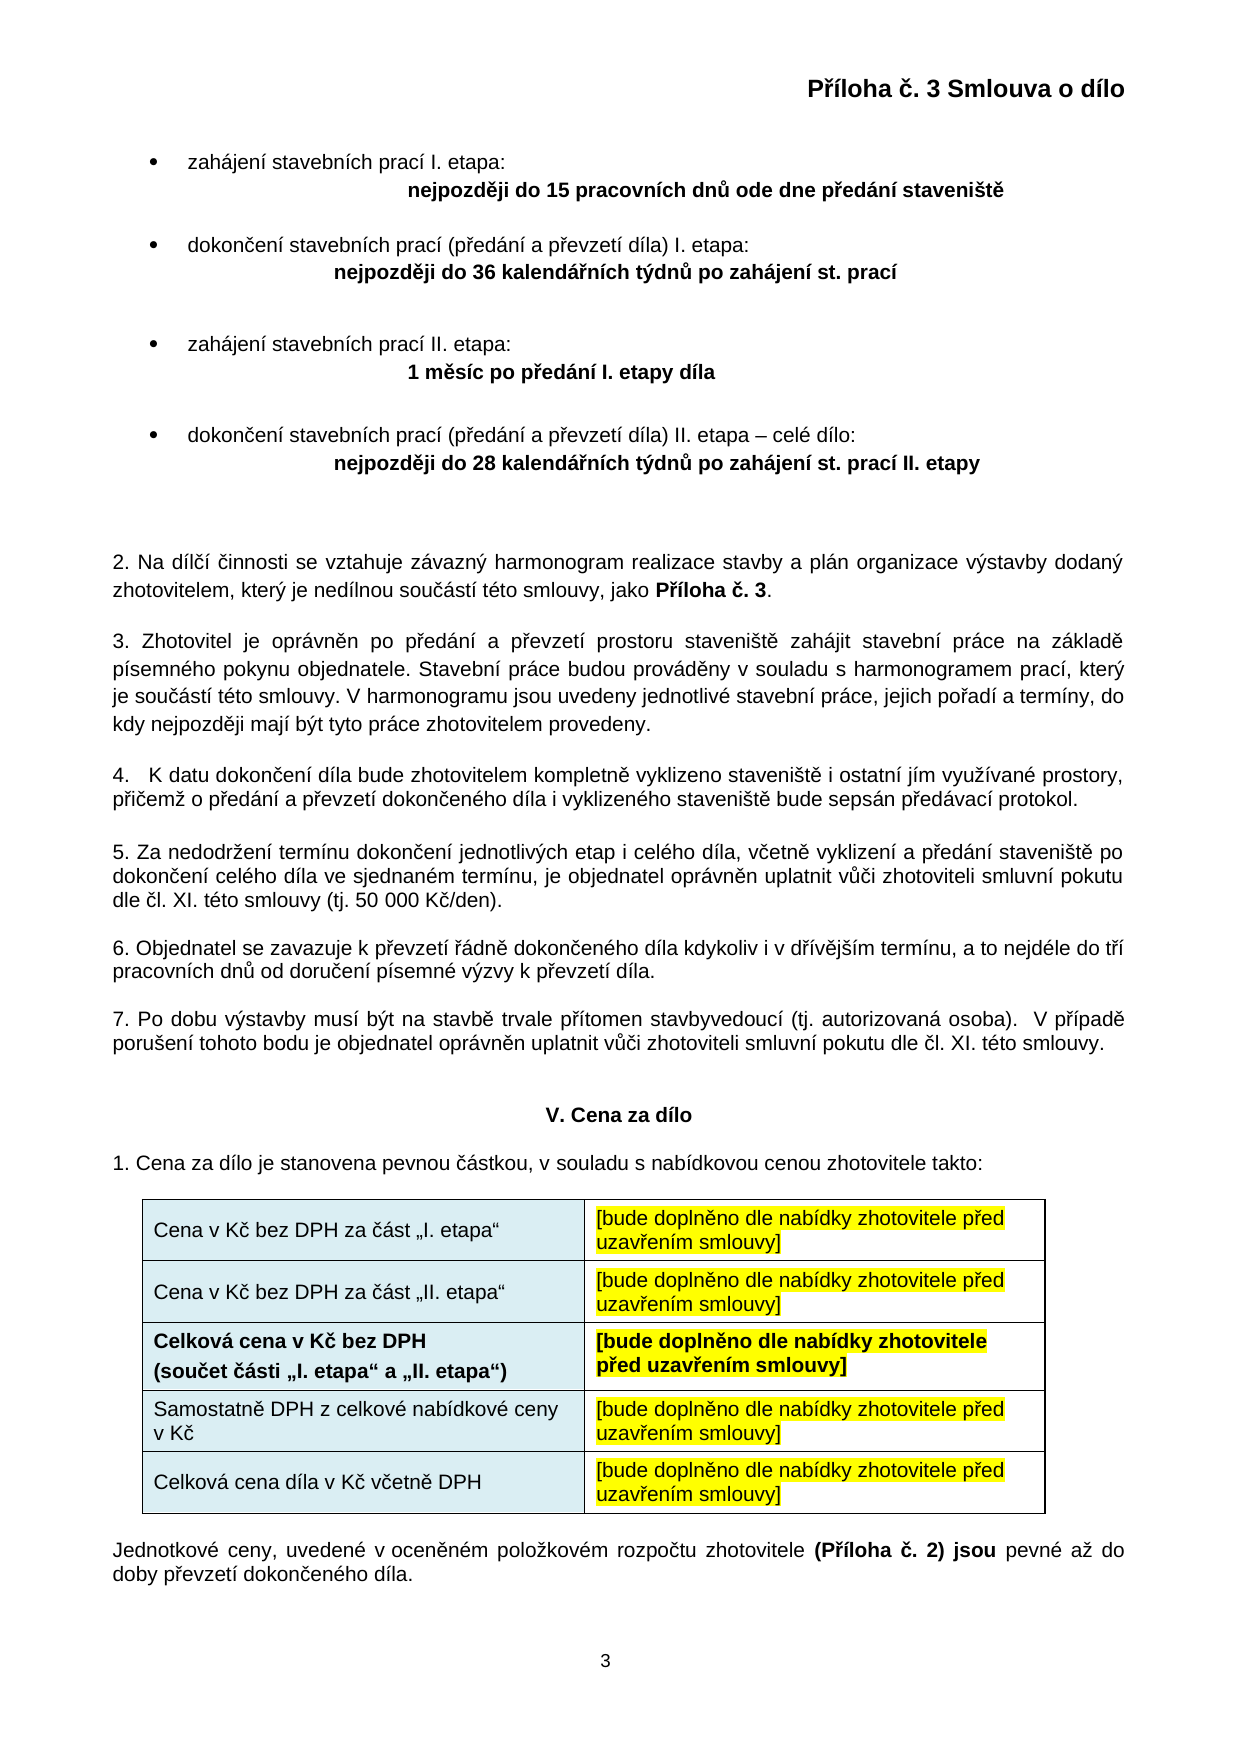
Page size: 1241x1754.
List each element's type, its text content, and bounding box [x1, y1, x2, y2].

table_header Cena v Kč bez DPH za část „I. etapa“ [143, 1200, 584, 1260]
table_cell Celková cena díla v Kč včetně DPH [143, 1452, 584, 1512]
text Jednotkové ceny, uvedené v oceněném položkovém rozpočtu zhotovitele (Příloha č. 2) jsou pevné až do doby převzetí dokončeného díla. [112, 1537, 1125, 1585]
list dokončení stavebních prací (předání a převzetí díla) I. etapa: [150, 232, 1125, 256]
text 3. Zhotovitel je oprávněn po předání a převzetí prostoru staveniště zahájit stavební práce na základě písemného pokynu objednatele. Stavební práce budou prováděny v souladu s harmonogramem prací, který je součástí této smlouvy. V harmonogramu jsou uvedeny jednotlivé stavební práce, jejich pořadí a termíny, do kdy nejpozději mají být tyto práce zhotovitelem provedeny. [112, 629, 1125, 735]
text 4. K datu dokončení díla bude zhotovitelem kompletně vyklizeno staveniště i ostatní jím využívané prostory, přičemž o předání a převzetí dokončeného díla i vyklizeného staveniště bude sepsán předávací protokol. [112, 763, 1125, 811]
list dokončení stavebních prací (předání a převzetí díla) II. etapa – celé dílo: [150, 423, 1125, 447]
table_cell [bude doplněno dle nabídky zhotovitele před uzavřením smlouvy] [585, 1391, 1044, 1451]
text 7. Po dobu výstavby musí být na stavbě trvale přítomen stavbyvedoucí (tj. autorizovaná osoba). V případě porušení tohoto bodu je objednatel oprávněn uplatnit vůči zhotoviteli smluvní pokutu dle čl. XI. této smlouvy. [112, 1007, 1125, 1055]
table_cell [bude doplněno dle nabídky zhotovitele před uzavřením smlouvy] [585, 1323, 1044, 1389]
list zahájení stavebních prací II. etapa: [150, 332, 1125, 356]
table_cell [bude doplněno dle nabídky zhotovitele před uzavřením smlouvy] [585, 1452, 1044, 1512]
table_header [bude doplněno dle nabídky zhotovitele před uzavřením smlouvy] [585, 1200, 1044, 1260]
table_cell [bude doplněno dle nabídky zhotovitele před uzavřením smlouvy] [585, 1261, 1044, 1322]
text nejpozději do 28 kalendářních týdnů po zahájení st. prací II. etapy [180, 451, 1125, 474]
text 6. Objednatel se zavazuje k převzetí řádně dokončeného díla kdykoliv i v dřívějším termínu, a to nejdéle do tří pracovních dnů od doručení písemné výzvy k převzetí díla. [112, 935, 1125, 983]
table_cell Cena v Kč bez DPH za část „II. etapa“ [143, 1261, 584, 1322]
text 1 měsíc po předání I. etapy díla [187, 359, 1125, 383]
list zahájení stavebních prací I. etapa: [150, 150, 1125, 174]
table_cell Celková cena v Kč bez DPH (součet části „I. etapa“ a „II. etapa“) [143, 1323, 584, 1389]
text 5. Za nedodržení termínu dokončení jednotlivých etap i celého díla, včetně vyklizení a předání staveniště po dokončení celého díla ve sjednaném termínu, je objednatel oprávněn uplatnit vůči zhotoviteli smluvní pokutu dle čl. XI. této smlouvy (tj. 50 000 Kč/den). [112, 839, 1125, 911]
text nejpozději do 15 pracovních dnů ode dne předání staveniště [187, 177, 1125, 201]
table_cell Samostatně DPH z celkové nabídkové ceny v Kč [143, 1391, 584, 1451]
text 1. Cena za dílo je stanovena pevnou částkou, v souladu s nabídkovou cenou zhotovitele takto: [112, 1151, 1125, 1175]
text 2. Na dílčí činnosti se vztahuje závazný harmonogram realizace stavby a plán organizace výstavby dodaný zhotovitelem, který je nedílnou součástí této smlouvy, jako Příloha č. 3. [112, 550, 1125, 601]
text V. Cena za dílo [112, 1103, 1125, 1127]
text nejpozději do 36 kalendářních týdnů po zahájení st. prací [180, 260, 1125, 284]
